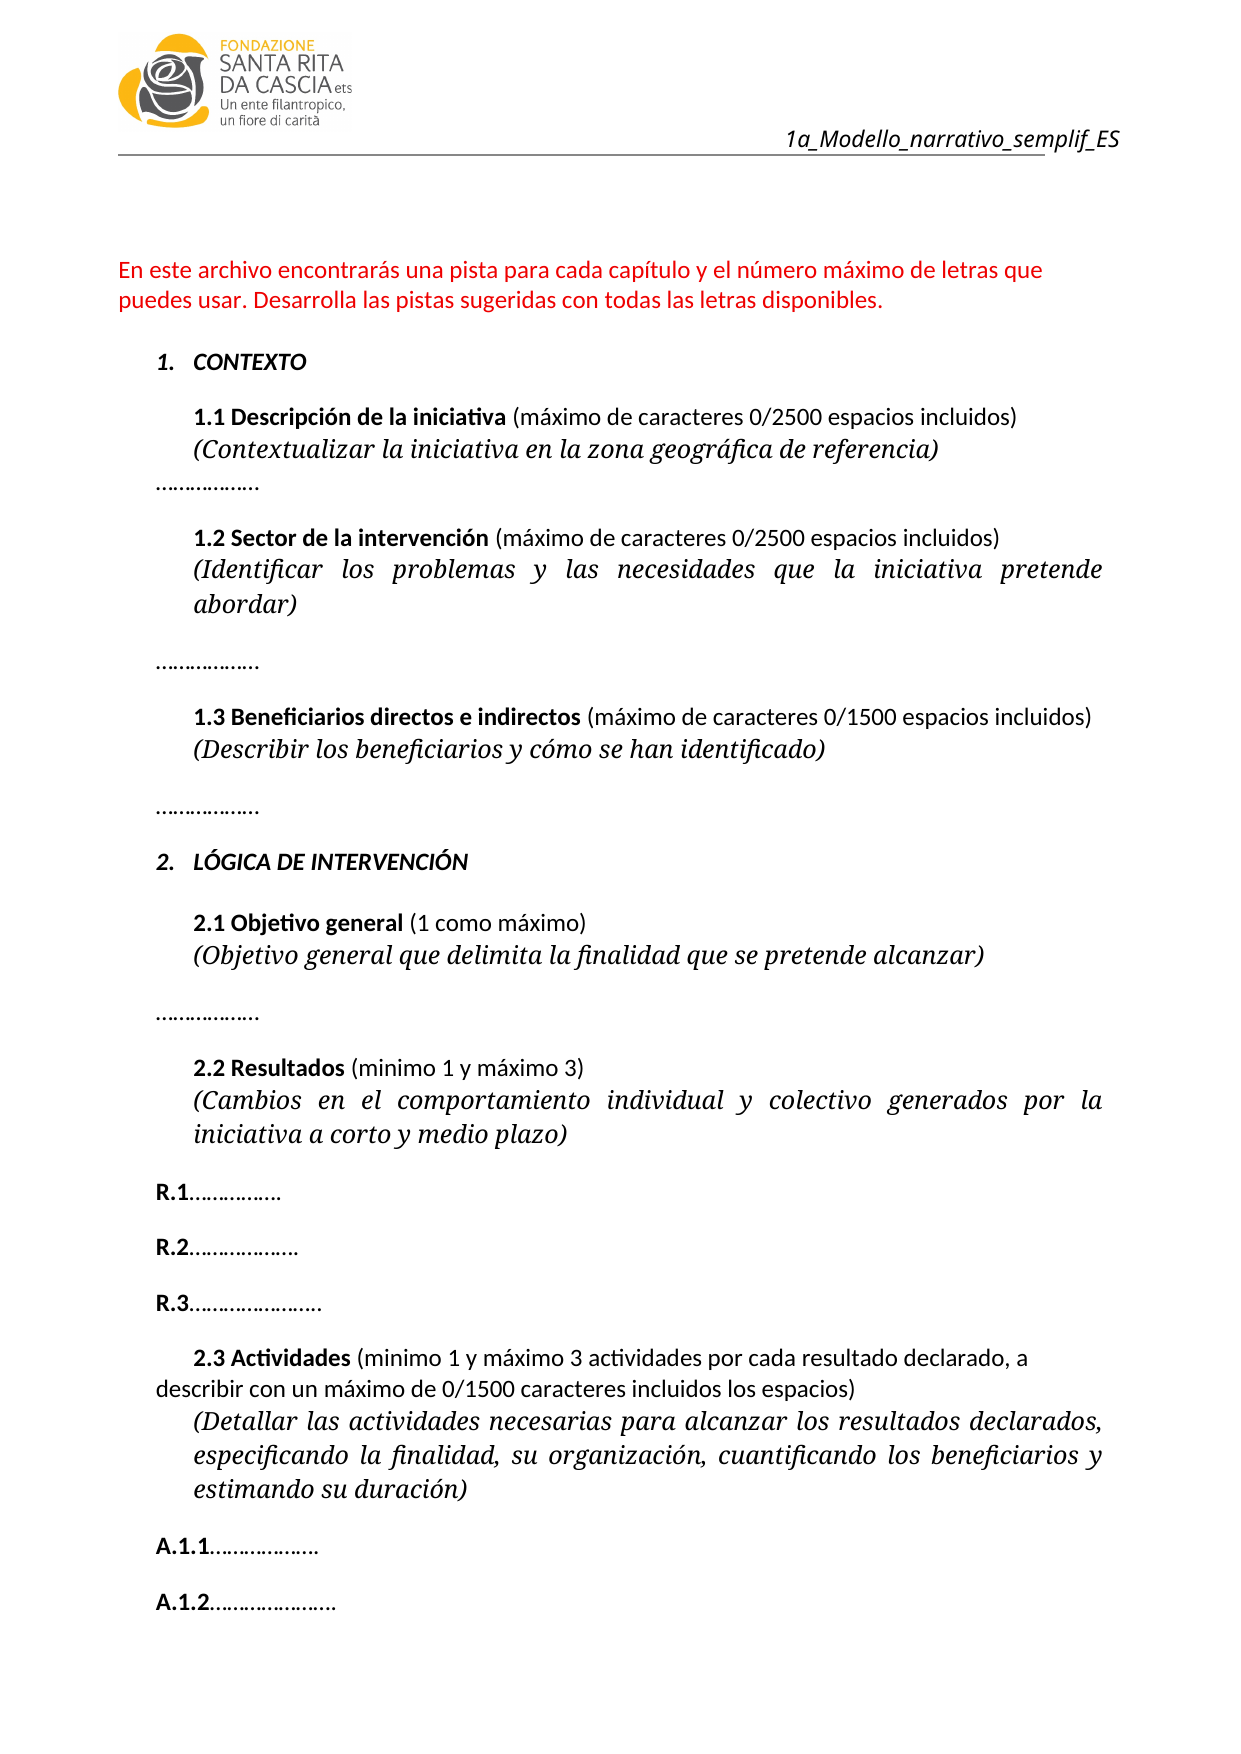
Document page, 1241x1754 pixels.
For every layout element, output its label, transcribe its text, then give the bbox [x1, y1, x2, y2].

list LÓGICA DE INTERVENCIÓN [156, 846, 1122, 876]
text R.1……………. [156, 1176, 1122, 1206]
picture [118, 32, 352, 132]
text 1.2 Sector de la intervención (máximo de caracteres 0/2500 espacios incluidos) [156, 522, 1122, 552]
text A.1.2…………………. [156, 1586, 1122, 1617]
text 2.1 Objetivo general (1 como máximo) [156, 907, 1122, 937]
text (Describir los beneficiarios y cómo se han identificado) [193, 731, 1107, 765]
text 1.3 Beneficiarios directos e indirectos (máximo de caracteres 0/1500 espacios incluidos) [156, 701, 1122, 731]
text ……………… [156, 790, 1122, 821]
text (Contextualizar la iniciativa en la zona geográfica de referencia) [156, 432, 1122, 466]
text ……………… [156, 645, 1122, 676]
text En este archivo encontrarás una pista para cada capítulo y el número máximo de letras que puedes usar. Desarrolla las pistas sugeridas con todas las letras disponibles. [118, 254, 1122, 315]
list CONTEXTO [156, 346, 1122, 377]
text (Identificar los problemas y las necesidades que la iniciativa pretende abordar) [193, 552, 1107, 620]
text 2.3 Actividades (minimo 1 y máximo 3 actividades por cada resultado declarado, a describir con un máximo de 0/1500 caracteres incluidos los espacios) [156, 1342, 1122, 1403]
text R.3………………….. [156, 1287, 1122, 1317]
text ……………… [156, 466, 1122, 497]
text R.2………………. [156, 1231, 1122, 1262]
text 1.1 Descripción de la iniciativa (máximo de caracteres 0/2500 espacios incluidos) [156, 402, 1122, 432]
text (Detallar las actividades necesarias para alcanzar los resultados declarados, especificando la finalidad, su organización, cuantificando los beneficiarios y estimando su duración) [193, 1403, 1107, 1506]
text ……………… [156, 997, 1122, 1027]
text (Cambios en el comportamiento individual y colectivo generados por la iniciativa a corto y medio plazo) [193, 1083, 1107, 1151]
text (Objetivo general que delimita la finalidad que se pretende alcanzar) [156, 937, 1122, 972]
text A.1.1………………. [156, 1531, 1122, 1561]
text 2.2 Resultados (minimo 1 y máximo 3) [156, 1052, 1122, 1083]
